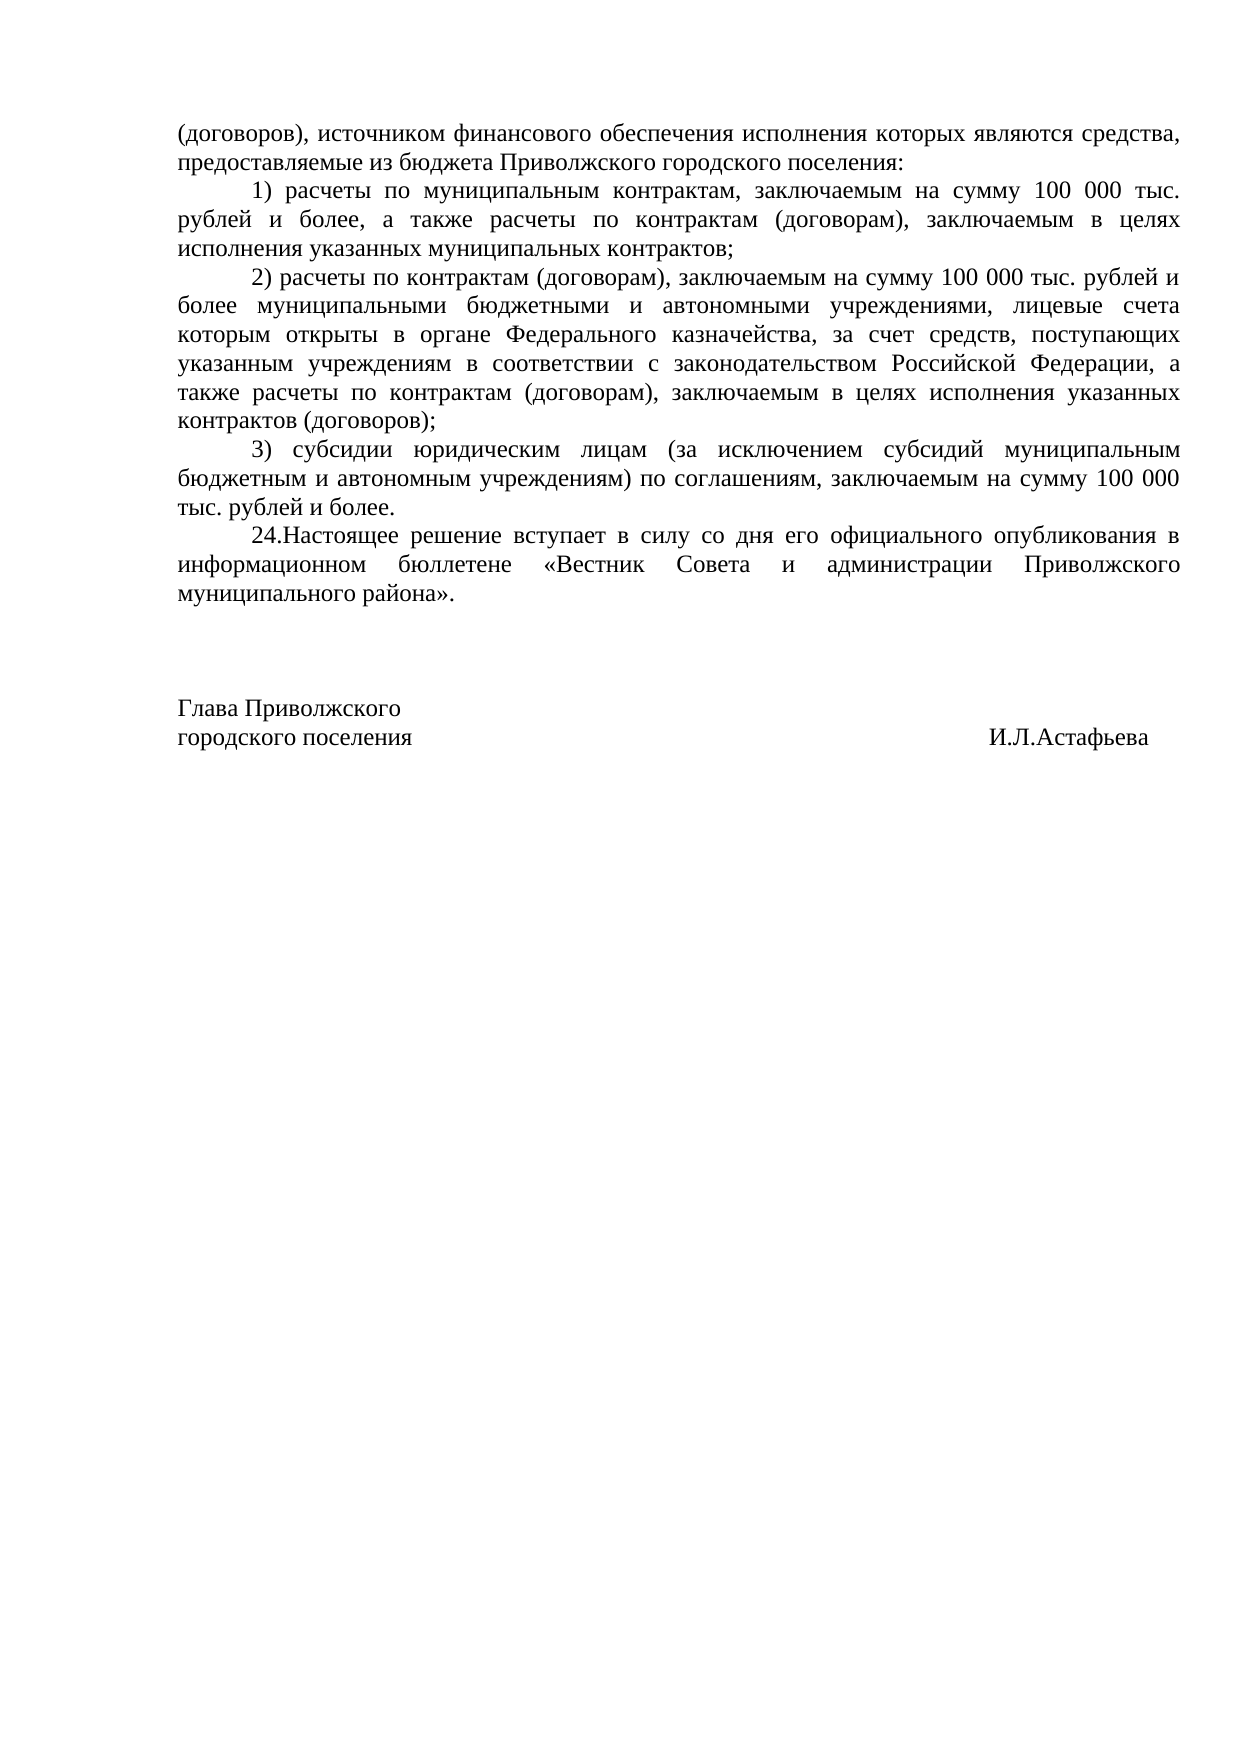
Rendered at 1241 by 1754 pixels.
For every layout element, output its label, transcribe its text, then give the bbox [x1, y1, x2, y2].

text 3) субсидии юридическим лицам (за исключением субсидий муниципальным бюджетным и автономным учреждениям) по соглашениям, заключаемым на сумму 100 000 тыс. рублей и более. [177, 434, 1181, 521]
text 24.Настоящее решение вступает в силу со дня его официального опубликования в информационном бюллетене «Вестник Совета и администрации Приволжского муниципального района». [177, 521, 1181, 607]
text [177, 118, 1181, 176]
text Глава Приволжского [177, 693, 1181, 722]
text 1) расчеты по муниципальным контрактам, заключаемым на сумму 100 000 тыс. рублей и более, а также расчеты по контрактам (договорам), заключаемым в целях исполнения указанных муниципальных контрактов; [177, 176, 1181, 262]
text городского поселения И.Л.Астафьева [177, 722, 1181, 751]
text 2) расчеты по контрактам (договорам), заключаемым на сумму 100 000 тыс. рублей и более муниципальными бюджетными и автономными учреждениями, лицевые счета которым открыты в органе Федерального казначейства, за счет средств, поступающих указанным учреждениям в соответствии с законодательством Российской Федерации, а также расчеты по контрактам (договорам), заключаемым в целях исполнения указанных контрактов (договоров); [177, 262, 1181, 434]
